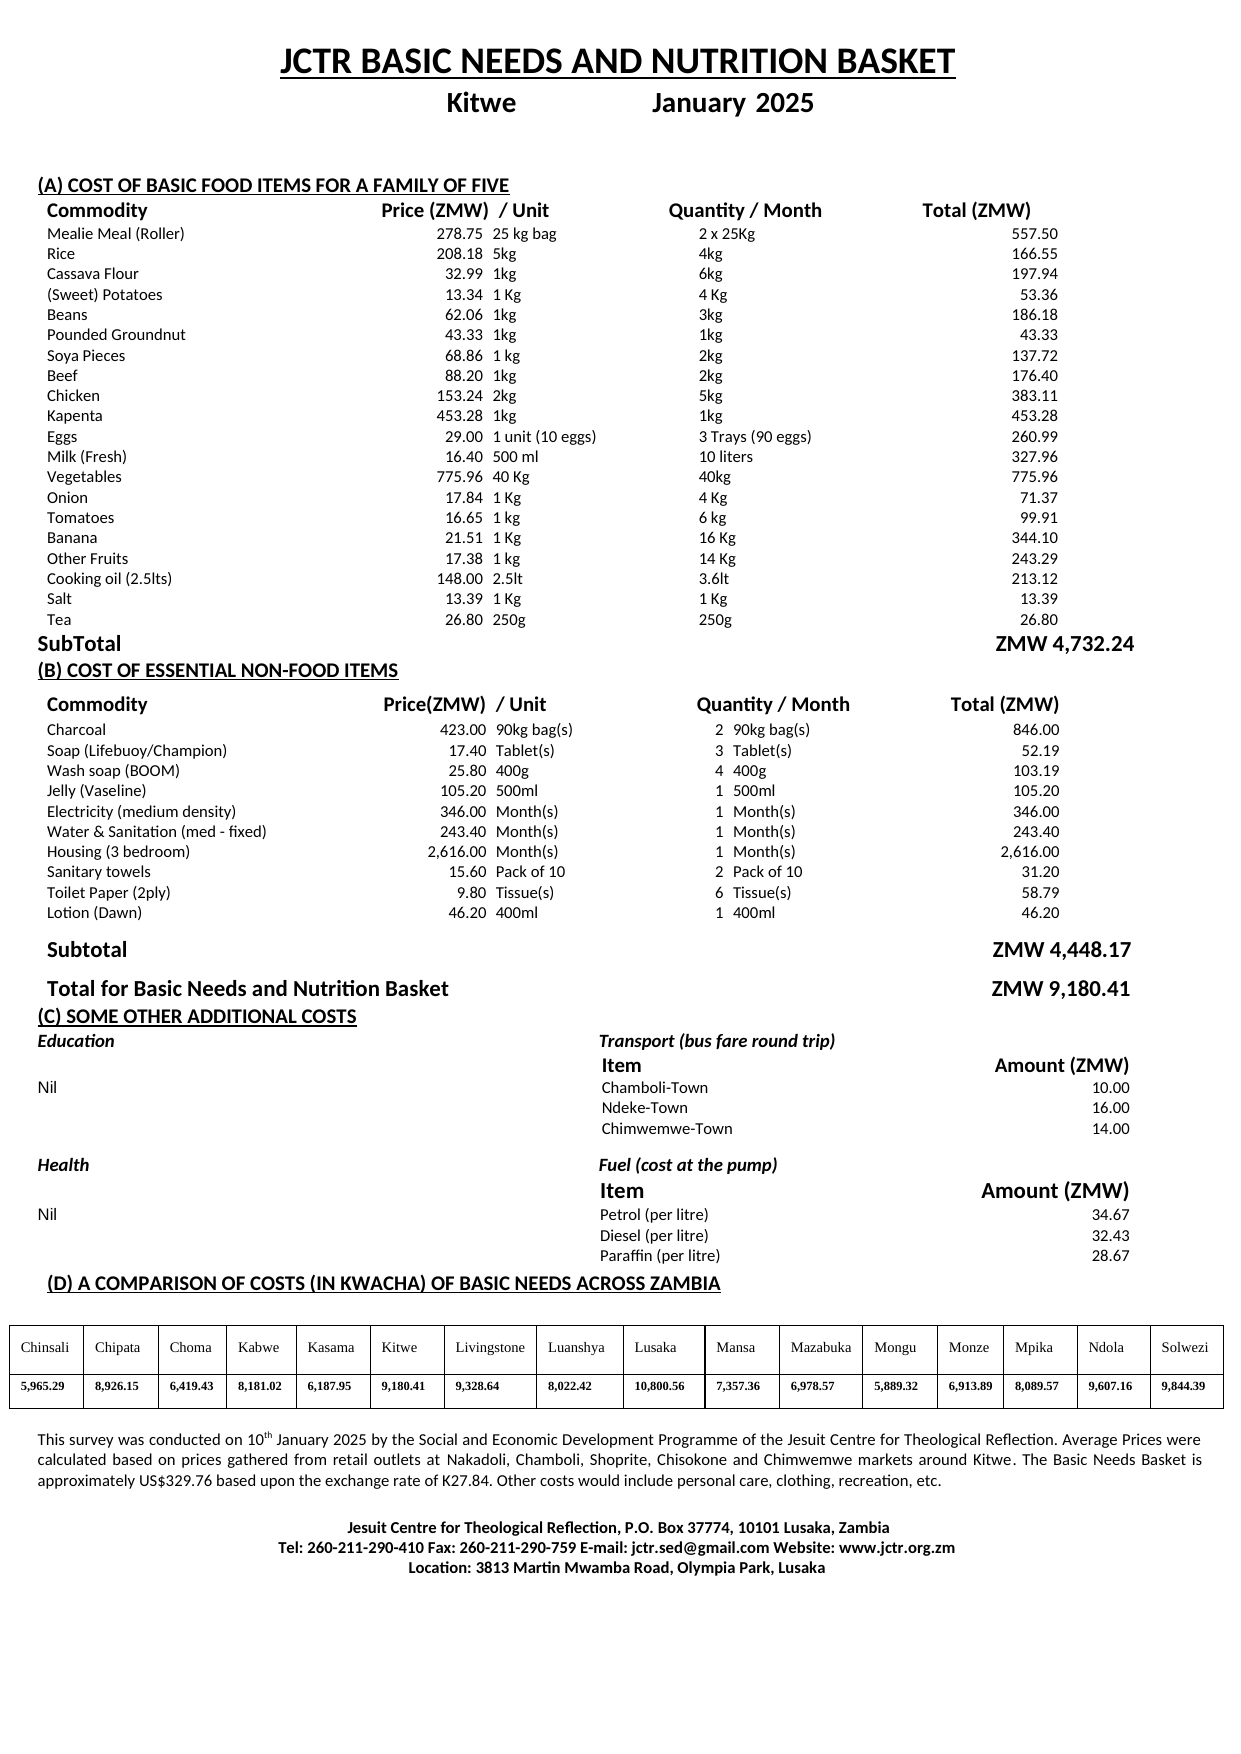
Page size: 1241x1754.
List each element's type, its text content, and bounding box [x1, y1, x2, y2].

table_header Mansa [706, 1326, 779, 1374]
table_cell 5,965.29 [10, 1375, 83, 1408]
table_header Monze [938, 1326, 1003, 1374]
text Housing (3 bedroom) 2,616.00 Month(s) 1 Month(s) 2,616.00 [37, 841, 1203, 862]
table_cell 8,926.15 [84, 1375, 158, 1408]
text Chimwemwe-Town 14.00 [37, 1118, 1203, 1138]
table_header Mongu [863, 1326, 937, 1374]
text Sanitary towels 15.60 Pack of 10 2 Pack of 10 31.20 [37, 862, 1203, 882]
table_header Kabwe [227, 1326, 296, 1374]
text Tea 26.80 250g 250g 26.80 [37, 609, 1203, 629]
text Milk (Fresh) 16.40 500 ml 10 liters 327.96 [37, 446, 1203, 467]
table_cell 9,607.16 [1078, 1375, 1150, 1408]
table_cell 8,089.57 [1004, 1375, 1077, 1408]
table_cell 9,328.64 [445, 1375, 536, 1408]
text Soap (Lifebuoy/Champion) 17.40 Tablet(s) 3 Tablet(s) 52.19 [37, 740, 1203, 760]
table_cell 8,022.42 [537, 1375, 623, 1408]
text Chicken 153.24 2kg 5kg 383.11 [37, 385, 1203, 406]
text Soya Pieces 68.86 1 kg 2kg 137.72 [37, 345, 1203, 365]
text Eggs 29.00 1 unit (10 eggs) 3 Trays (90 eggs) 260.99 [37, 426, 1203, 446]
text Item Amount (ZMW) [37, 1052, 1203, 1077]
text Education Transport (bus fare round trip) [37, 1029, 1203, 1052]
text Salt 13.39 1 Kg 1 Kg 13.39 [37, 588, 1203, 609]
text Lotion (Dawn) 46.20 400ml 1 400ml 46.20 [37, 902, 1203, 923]
text Beef 88.20 1kg 2kg 176.40 [37, 365, 1203, 385]
table_cell 10,800.56 [624, 1375, 704, 1408]
text Pounded Groundnut 43.33 1kg 1kg 43.33 [37, 324, 1203, 345]
table_cell 6,187.95 [297, 1375, 370, 1408]
text Cassava Flour 32.99 1kg 6kg 197.94 [37, 263, 1203, 284]
text Wash soap (BOOM) 25.80 400g 4 400g 103.19 [37, 760, 1203, 781]
table_header Kitwe [371, 1326, 444, 1374]
text Commodity Price (ZMW) / Unit Quantity / Month Total (ZMW) [37, 197, 1203, 223]
table_cell 7,357.36 [706, 1375, 779, 1408]
text Rice 208.18 5kg 4kg 166.55 [37, 243, 1203, 263]
text (C) SOME OTHER ADDITIONAL COSTS [37, 1004, 1203, 1029]
table_header Choma [159, 1326, 226, 1374]
text Jesuit Centre for Theological Reflection, P.O. Box 37774, 10101 Lusaka, Zambia [37, 1517, 1203, 1537]
table_header Ndola [1078, 1326, 1150, 1374]
table_cell 8,181.02 [227, 1375, 296, 1408]
text Tel: 260-211-290-410 Fax: 260-211-290-759 E-mail: jctr.sed@gmail.com Website: www.jctr.org.zm [37, 1537, 1203, 1558]
text Tomatoes 16.65 1 kg 6 kg 99.91 [37, 507, 1203, 528]
table_header Solwezi [1151, 1326, 1223, 1374]
text Diesel (per litre) 32.43 [37, 1225, 1203, 1245]
text Cooking oil (2.5lts) 148.00 2.5lt 3.6lt 213.12 [37, 568, 1203, 588]
table_header Lusaka [624, 1326, 704, 1374]
text Banana 21.51 1 Kg 16 Kg 344.10 [37, 528, 1203, 548]
text Toilet Paper (2ply) 9.80 Tissue(s) 6 Tissue(s) 58.79 [37, 882, 1203, 902]
text This survey was conducted on 10th January 2025 by the Social and Economic Development Programme of the Jesuit Centre for Theological Reflection. Average Prices were calculated based on prices gathered from retail outlets at Nakadoli, Chamboli, Shoprite, Chisokone and Chimwemwe markets around Kitwe. The Basic Needs Basket is approximately US$329.76 based upon the exchange rate of K27.84. Other costs would include personal care, clothing, recreation, etc. [37, 1429, 1203, 1490]
text Water & Sanitation (med - fixed) 243.40 Month(s) 1 Month(s) 243.40 [37, 821, 1203, 841]
text Kitwe January 2025 [37, 84, 1203, 120]
text SubTotal ZMW 4,732.24 [37, 629, 1203, 657]
text Beans 62.06 1kg 3kg 186.18 [37, 304, 1203, 324]
table_cell 6,913.89 [938, 1375, 1003, 1408]
text (A) COST OF BASIC FOOD ITEMS FOR A FAMILY OF FIVE [37, 172, 1203, 197]
text Ndeke-Town 16.00 [37, 1098, 1203, 1118]
text (D) A COMPARISON OF COSTS (IN KWACHA) OF BASIC NEEDS ACROSS ZAMBIA [37, 1270, 1203, 1296]
table_header Kasama [297, 1326, 370, 1374]
table_cell 6,978.57 [780, 1375, 862, 1408]
text Charcoal 423.00 90kg bag(s) 2 90kg bag(s) 846.00 [37, 719, 1203, 740]
table_cell 5,889.32 [863, 1375, 937, 1408]
text Paraffin (per litre) 28.67 [37, 1245, 1203, 1266]
table_cell 9,844.39 [1151, 1375, 1223, 1408]
text Onion 17.84 1 Kg 4 Kg 71.37 [37, 487, 1203, 507]
text Item Amount (ZMW) [37, 1177, 1203, 1204]
table_header Mazabuka [780, 1326, 862, 1374]
table_cell 6,419.43 [159, 1375, 226, 1408]
table_header Chinsali [10, 1326, 83, 1374]
table_header Mpika [1004, 1326, 1077, 1374]
table_header Livingstone [445, 1326, 536, 1374]
text Location: 3813 Martin Mwamba Road, Olympia Park, Lusaka [37, 1558, 1203, 1578]
text Health Fuel (cost at the pump) [37, 1154, 1203, 1177]
text Vegetables 775.96 40 Kg 40kg 775.96 [37, 467, 1203, 487]
text Subtotal ZMW 4,448.17 [37, 935, 1203, 963]
table_header Luanshya [537, 1326, 623, 1374]
text Commodity Price(ZMW) / Unit Quantity / Month Total (ZMW) [37, 691, 1203, 717]
table_header Chipata [84, 1326, 158, 1374]
text Other Fruits 17.38 1 kg 14 Kg 243.29 [37, 548, 1203, 568]
text Kapenta 453.28 1kg 1kg 453.28 [37, 406, 1203, 426]
text Total for Basic Needs and Nutrition Basket ZMW 9,180.41 [37, 974, 1203, 1002]
table_cell 9,180.41 [371, 1375, 444, 1408]
text JCTR BASIC NEEDS AND NUTRITION BASKET [37, 37, 1203, 83]
text Electricity (medium density) 346.00 Month(s) 1 Month(s) 346.00 [37, 801, 1203, 821]
text Jelly (Vaseline) 105.20 500ml 1 500ml 105.20 [37, 781, 1203, 801]
text (B) COST OF ESSENTIAL NON-FOOD ITEMS [37, 657, 1203, 683]
text (Sweet) Potatoes 13.34 1 Kg 4 Kg 53.36 [37, 284, 1203, 304]
text Mealie Meal (Roller) 278.75 25 kg bag 2 x 25Kg 557.50 [37, 223, 1203, 243]
text Nil Petrol (per litre) 34.67 [37, 1204, 1203, 1225]
text Nil Chamboli-Town 10.00 [37, 1077, 1203, 1098]
